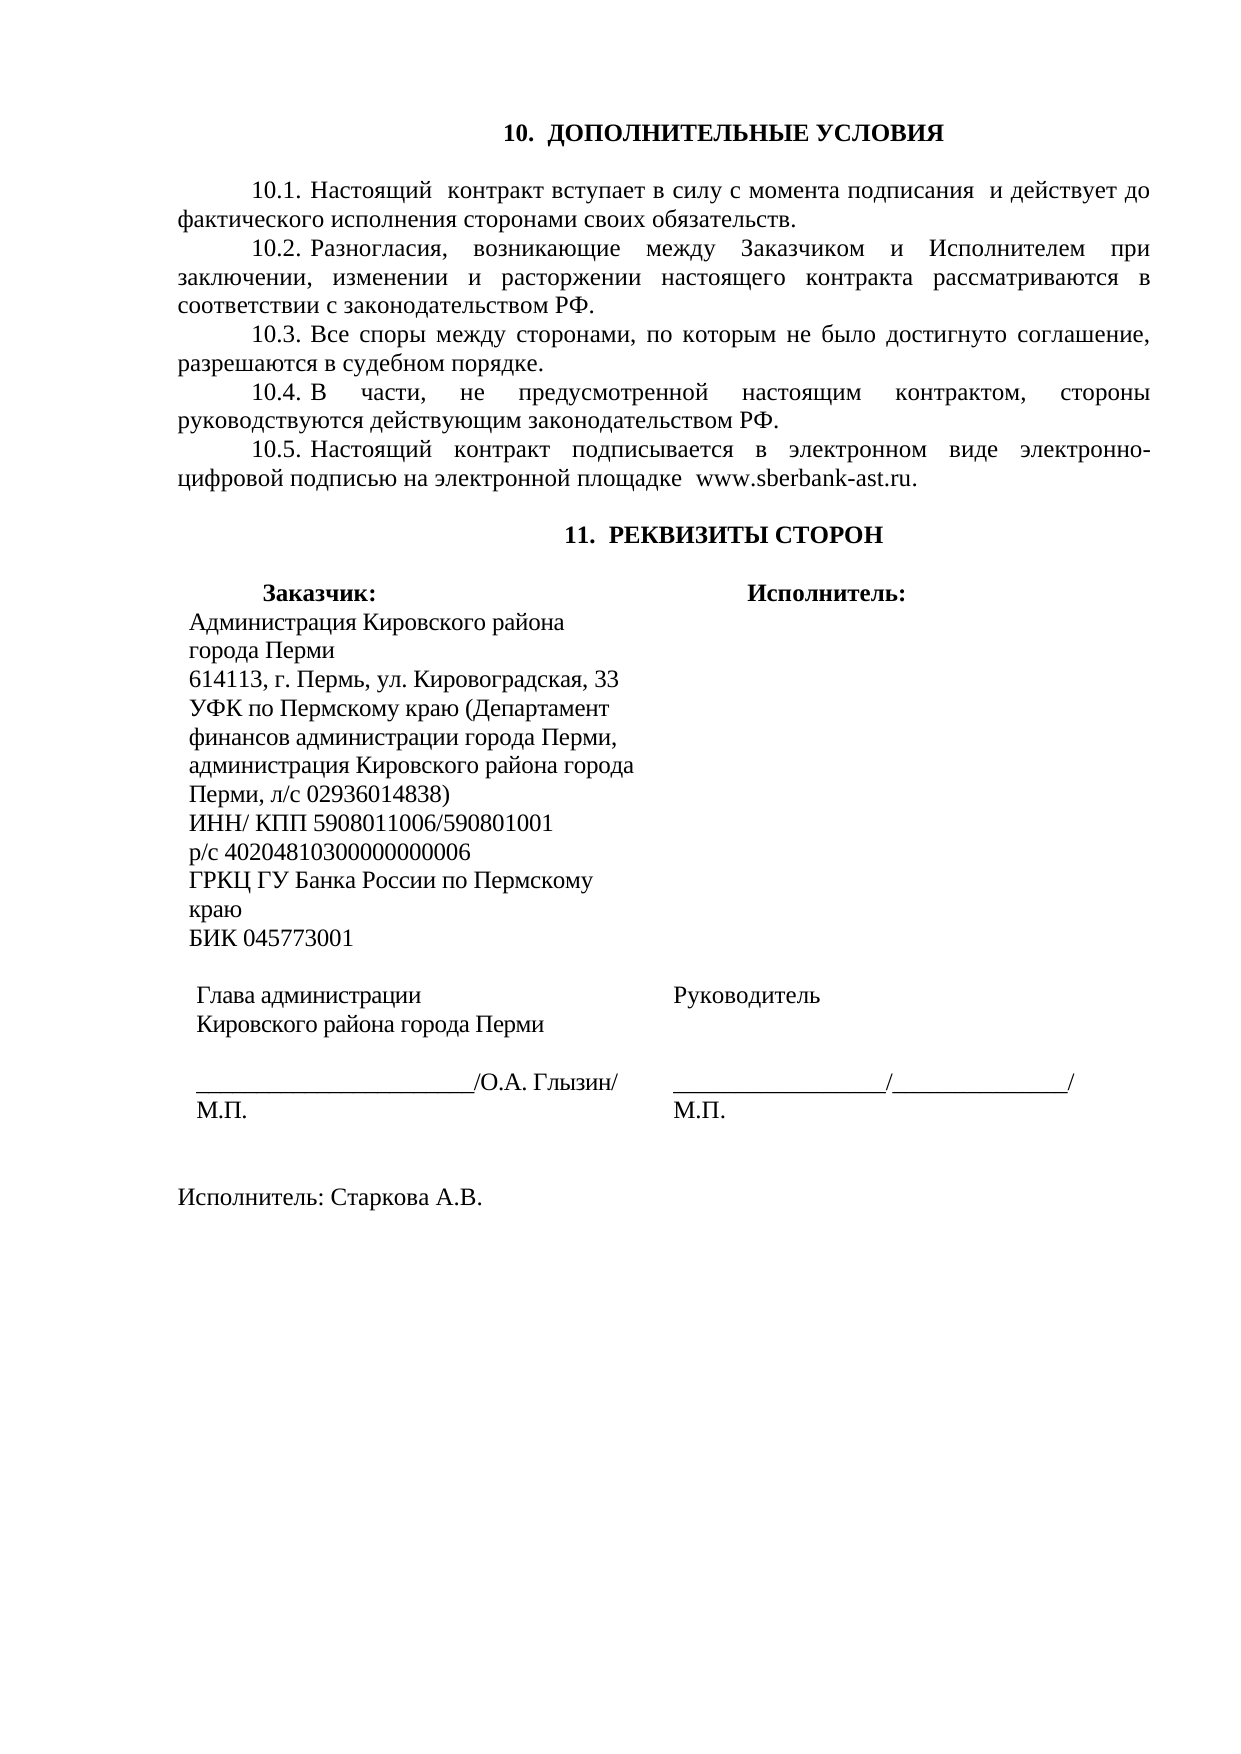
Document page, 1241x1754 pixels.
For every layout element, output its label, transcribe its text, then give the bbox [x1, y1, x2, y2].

list Настоящий контракт вступает в силу с момента подписания и действует до фактического исполнения сторонами своих обязательств. [177, 176, 1152, 233]
table_cell Глава администрации Кировского района города Перми _______________________/О.А. Глызин/ М.П. [177, 952, 662, 1124]
list ДОПОЛНИТЕЛЬНЫЕ УСЛОВИЯ [295, 118, 1152, 147]
table_cell Руководитель _________________/______________/ М.П. [662, 952, 1163, 1124]
table_header Заказчик: Администрация Кировского района города Перми . Пермь, ул. Кировоградская, 33 УФК по Пермскому краю (Департамент финансов администрации города Перми, администрация Кировского района города Перми, л/с 02936014838) ИНН/ КПП 5908011006/590801001 р/с 40204810300000000006 ГРКЦ ГУ Банка России по Пермскому краю БИК 045773001 [177, 578, 662, 952]
list Все споры между сторонами, по которым не было достигнуто соглашение, разрешаются в судебном порядке. [177, 319, 1152, 377]
table_header Исполнитель: [662, 578, 1163, 952]
list Настоящий контракт подписывается в электронном виде электронно-цифровой подписью на электронной площадке www.sberbank-ast.ru. [177, 434, 1152, 492]
list В части, не предусмотренной настоящим контрактом, стороны руководствуются действующим законодательством РФ. [177, 377, 1152, 434]
list Разногласия, возникающие между Заказчиком и Исполнителем при заключении, изменении и расторжении настоящего контракта рассматриваются в соответствии с законодательством РФ. [177, 233, 1152, 319]
list РЕКВИЗИТЫ СТОРОН [295, 521, 1152, 549]
text Исполнитель: Старкова А.В. [177, 1182, 1152, 1211]
